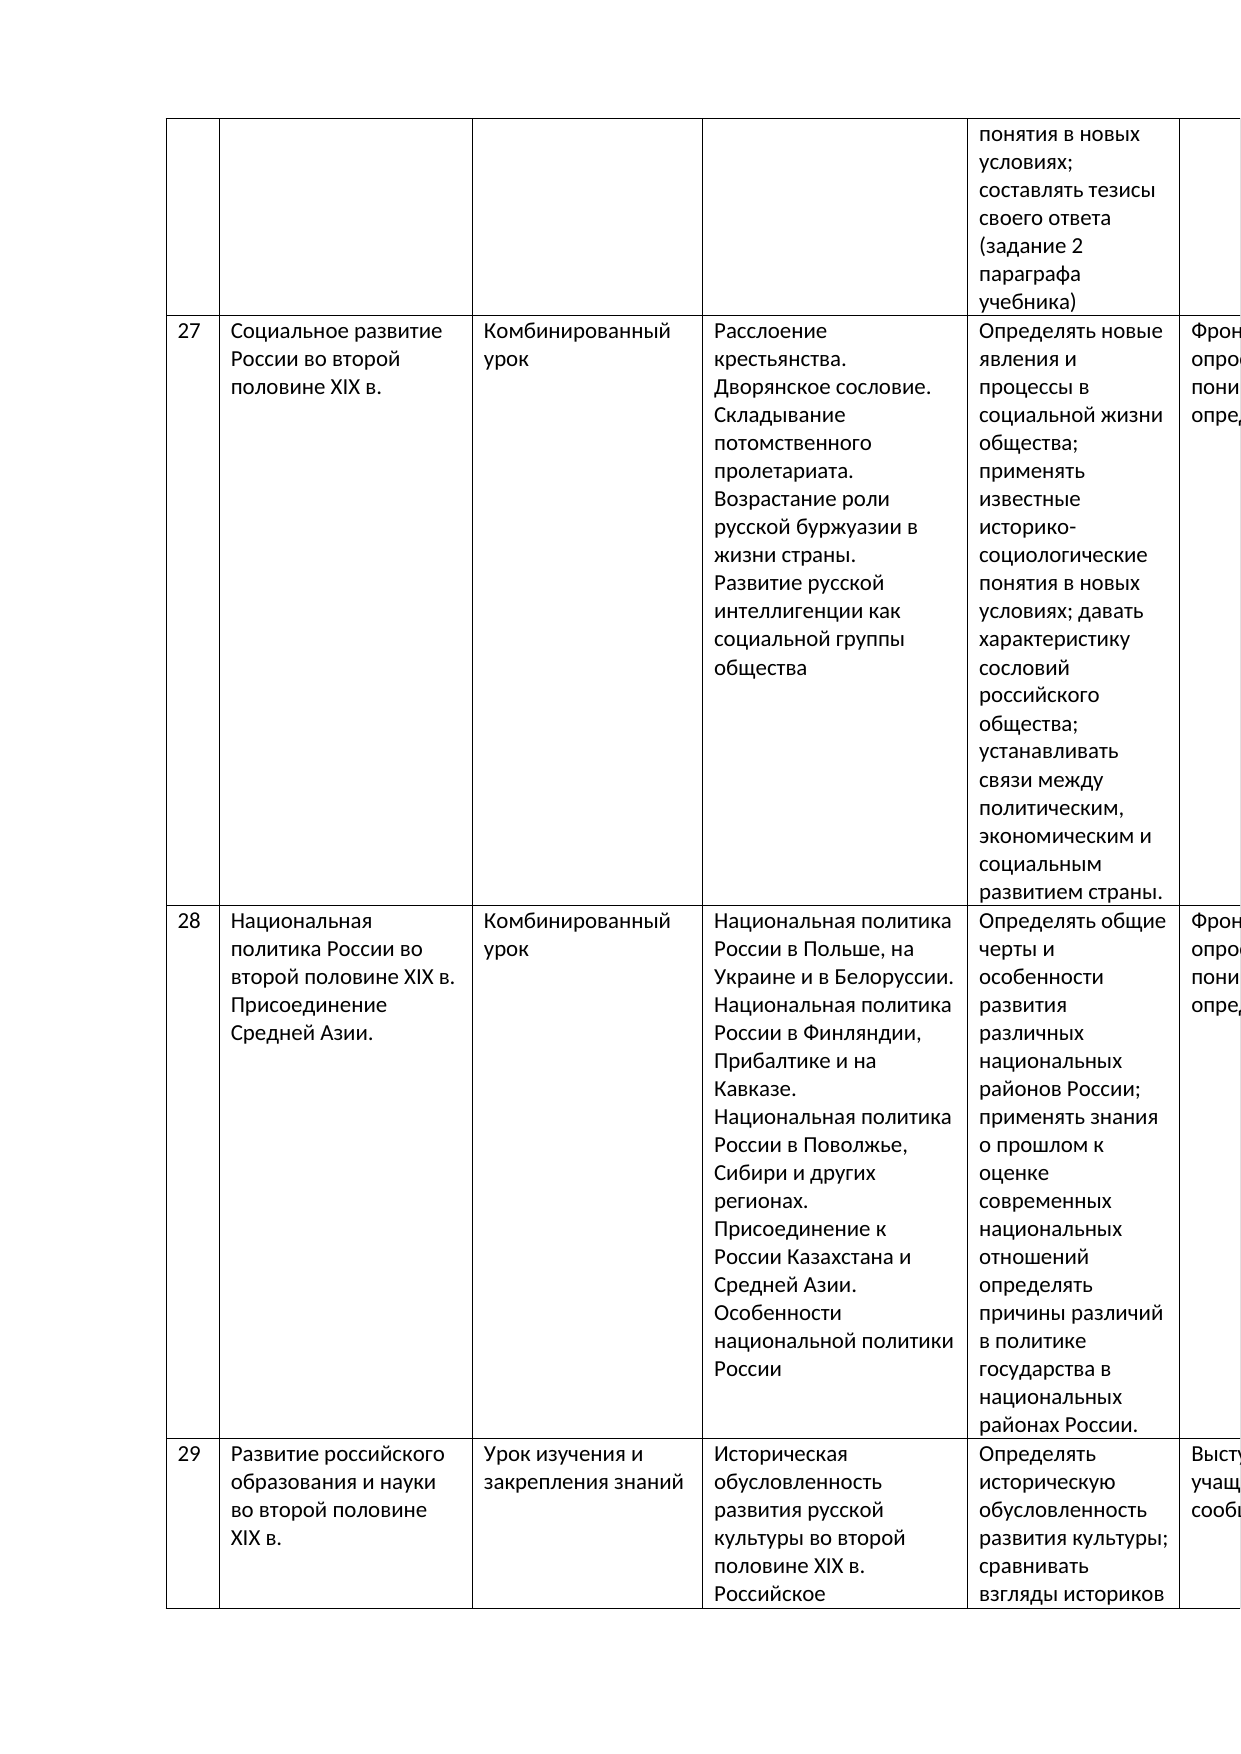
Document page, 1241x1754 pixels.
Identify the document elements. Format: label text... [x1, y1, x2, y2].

table_cell Национальная политика России во второй половине XIX в. Присоединение Средней Азии. [220, 906, 472, 1438]
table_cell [968, 119, 1179, 315]
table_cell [220, 119, 472, 315]
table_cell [1180, 1439, 1240, 1607]
table_cell Расслоение крестьянства. Дворянское сословие. Складывание потомственного пролетариата. Возрастание роли русской буржуазии в жизни страны. Развитие русской интеллигенции как социальной группы общества [703, 316, 967, 905]
table_cell 27 [167, 316, 219, 905]
table_cell Комбинированный урок [473, 906, 702, 1438]
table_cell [1180, 119, 1240, 315]
table_cell 29 [167, 1439, 219, 1607]
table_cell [473, 119, 702, 315]
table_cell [968, 1439, 1179, 1607]
table_cell 26 [167, 119, 219, 315]
table_cell Определять новые явления и процессы в социальной жизни общества; применять известные историко-социологические понятия в новых условиях; давать характеристику сословий российского общества; устанавливать связи между политическим, экономическим и социальным развитием страны. [968, 316, 1179, 905]
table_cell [703, 1439, 967, 1607]
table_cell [473, 1439, 702, 1607]
table_cell Фронтальный опрос, работа на понимание определений [1180, 906, 1240, 1438]
table_cell 28 [167, 906, 219, 1438]
table_cell Национальная политика России в Польше, на Украине и в Белоруссии. Национальная политика России в Финляндии, Прибалтике и на Кавказе. Национальная политика России в Поволжье, Сибири и других регионах. Присоединение к России Казахстана и Средней Азии. Особенности национальной политики России [703, 906, 967, 1438]
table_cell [220, 1439, 472, 1607]
table_cell Фронтальный опрос, работа на понимание определений [1180, 316, 1240, 905]
table_cell Определять общие черты и особенности развития различных национальных районов России; применять знания о прошлом к оценке современных национальных отношений определять причины различий в политике государства в национальных районах России. [968, 906, 1179, 1438]
table_cell Социальное развитие России во второй половине XIX в. [220, 316, 472, 905]
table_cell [703, 119, 967, 315]
table_cell Комбинированный урок [473, 316, 702, 905]
